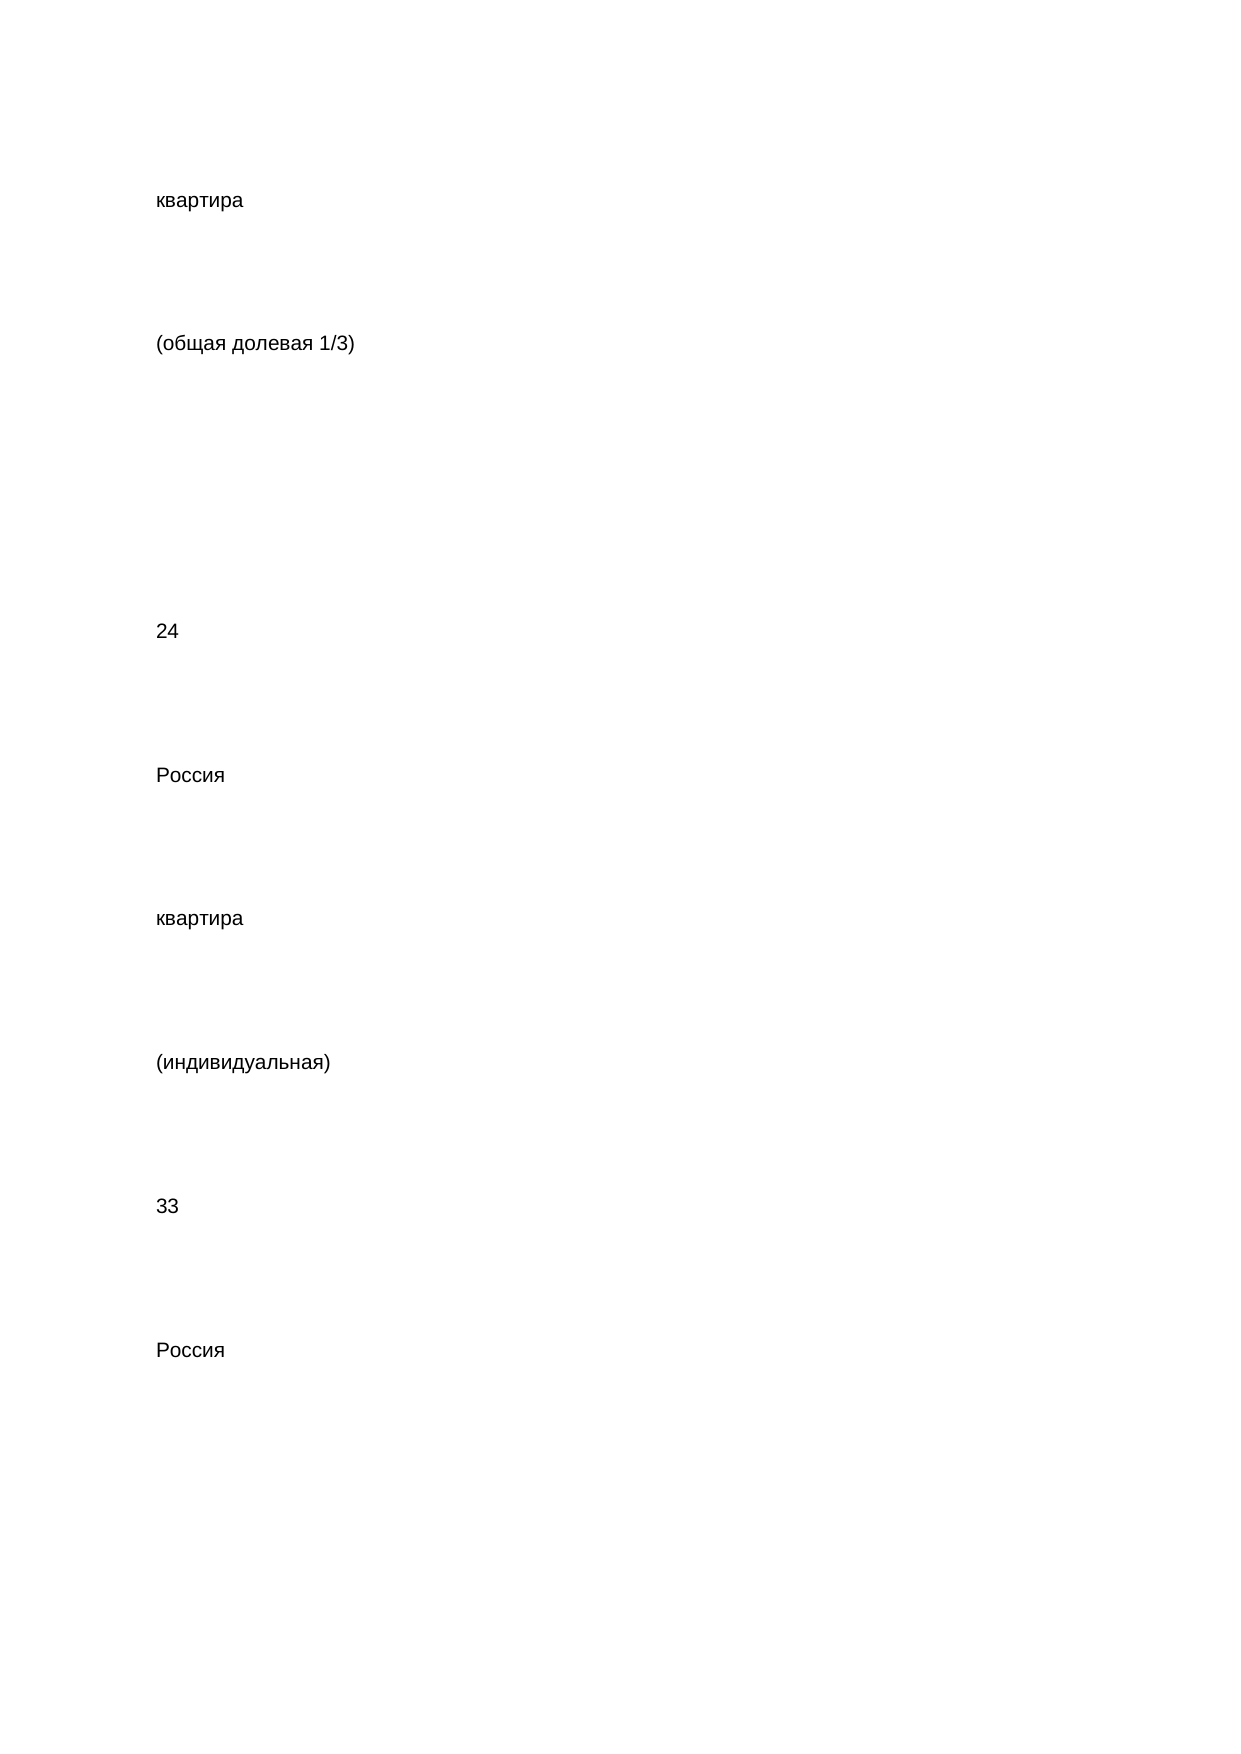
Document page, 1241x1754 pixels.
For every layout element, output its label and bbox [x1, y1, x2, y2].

table_cell [140, 150, 1078, 1577]
